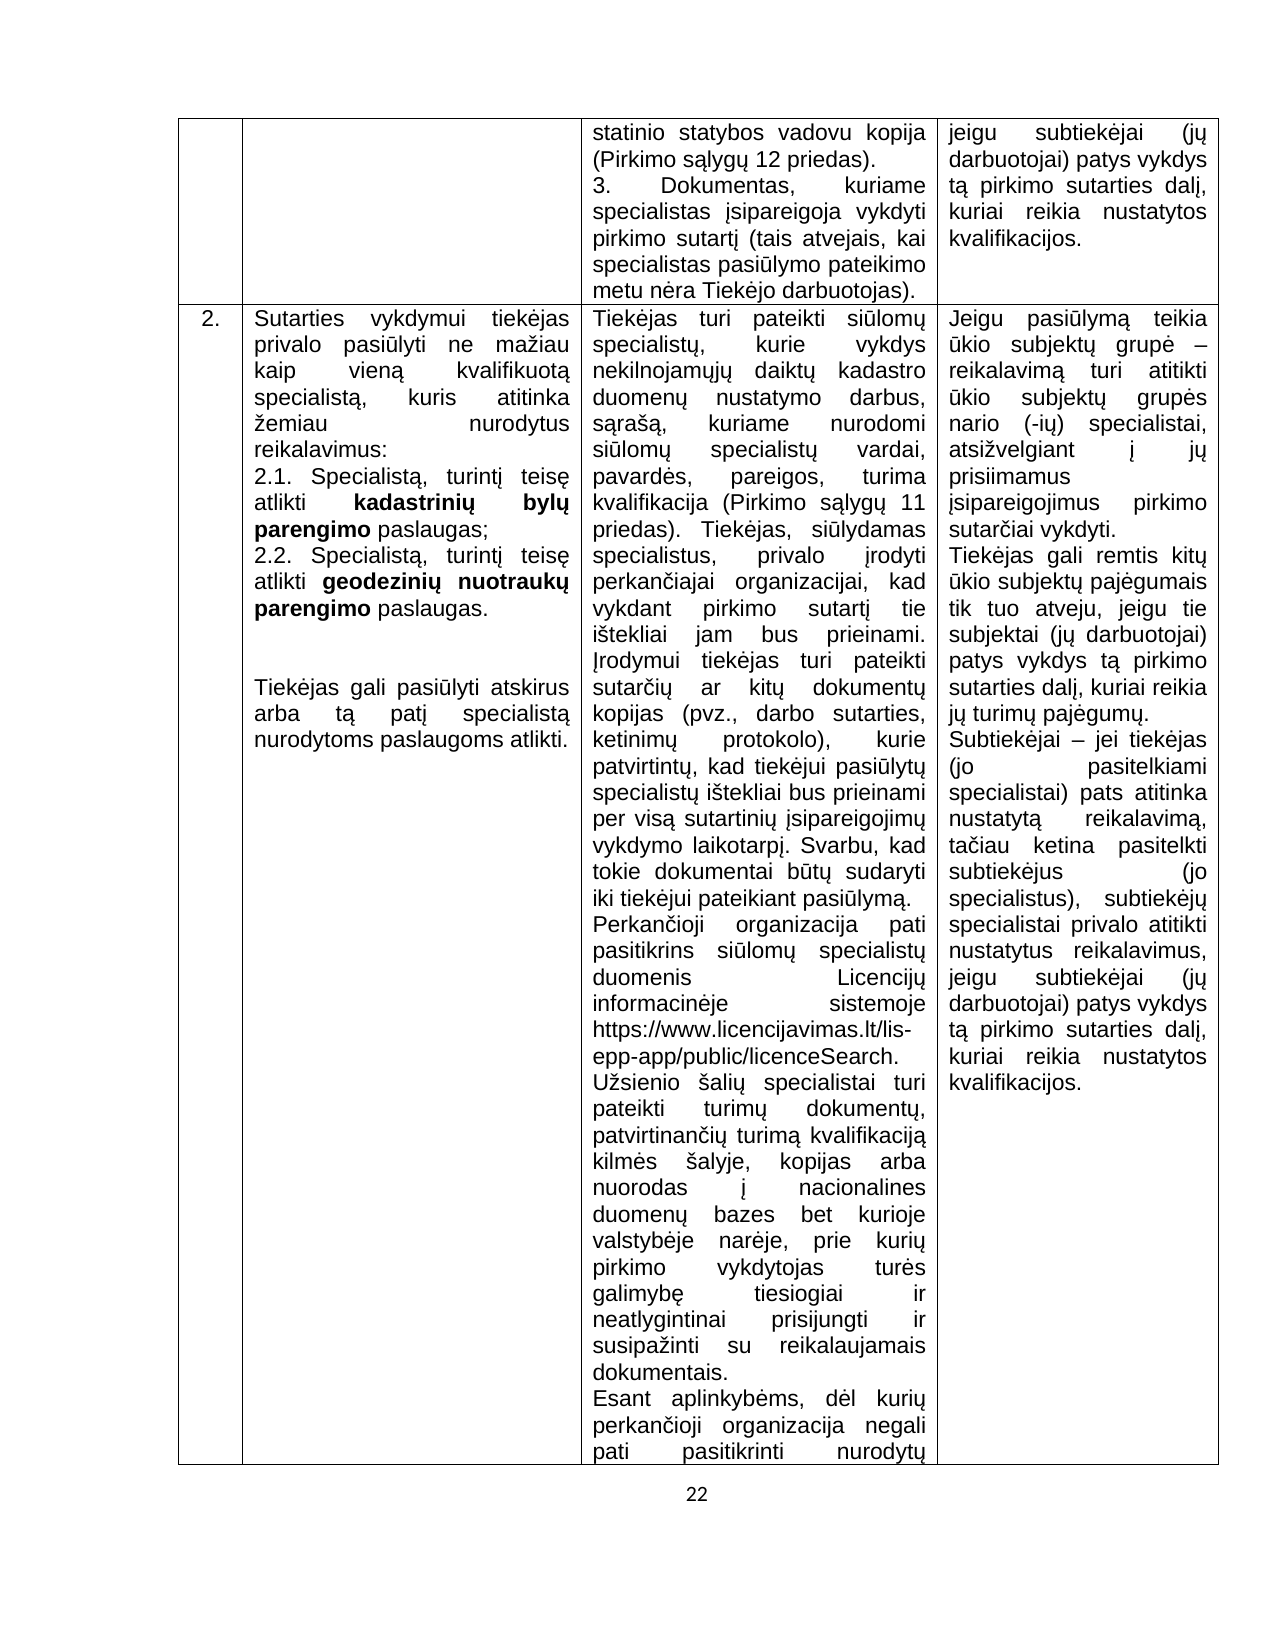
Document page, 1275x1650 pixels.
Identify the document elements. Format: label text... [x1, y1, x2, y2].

table_cell 2. [179, 305, 242, 1464]
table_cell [582, 305, 937, 1464]
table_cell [243, 119, 581, 304]
table_cell 1. [179, 119, 242, 304]
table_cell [243, 305, 581, 1464]
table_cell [582, 119, 937, 304]
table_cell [938, 119, 1218, 304]
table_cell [938, 305, 1218, 1464]
